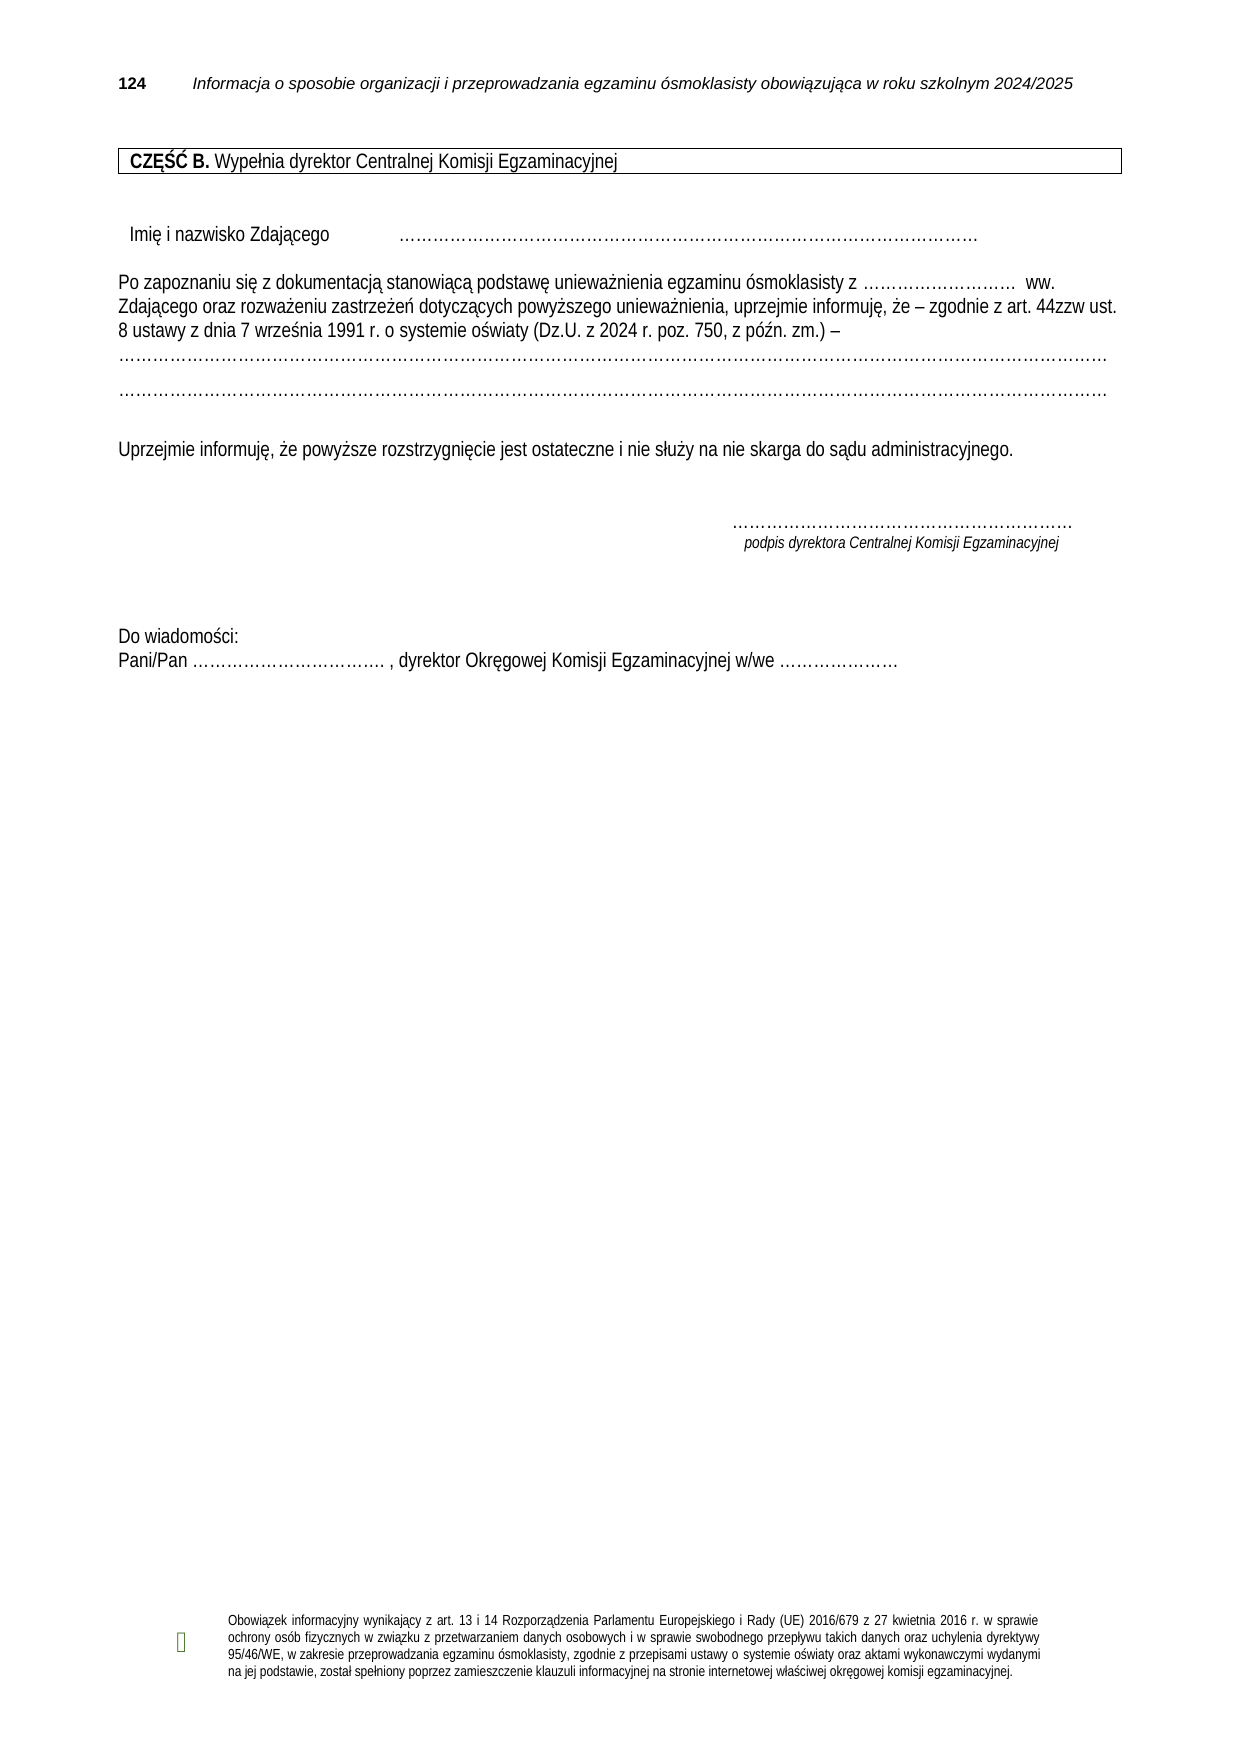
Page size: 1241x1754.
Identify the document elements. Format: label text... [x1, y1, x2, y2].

table_header Imię i nazwisko Zdającego [118, 222, 387, 246]
table_header ………………………………………………………………………………………… [387, 222, 1122, 246]
table_header CZĘŚĆ B. Wypełnia dyrektor Centralnej Komisji Egzaminacyjnej [119, 149, 1121, 173]
table_header …………………………………………………… [683, 509, 1122, 533]
text Po zapoznaniu się z dokumentacją stanowiącą podstawę unieważnienia egzaminu ósmoklasisty z ……………………… ww. Zdającego oraz rozważeniu zastrzeżeń dotyczących powyższego unieważnienia, uprzejmie informuję, że – zgodnie z art. 44zzw ust. 8 ustawy z dnia 7 września 1991 r. o systemie oświaty (Dz.U. z 2024 r. poz. 750, z późn. zm.) – [118, 269, 1122, 341]
text Do wiadomości: [118, 624, 1122, 648]
text Uprzejmie informuję, że powyższe rozstrzygnięcie jest ostateczne i nie służy na nie skarga do sądu administracyjnego. [118, 437, 1122, 461]
text …………………………………………………………………………………………………………………………………………………………………………………………………………………………………………………………………………………………………………………… [118, 341, 1122, 401]
text Pani/Pan ……………………………. , dyrektor Okręgowej Komisji Egzaminacyjnej w/we ………………… [118, 648, 1122, 672]
table_cell podpis dyrektora Centralnej Komisji Egzaminacyjnej [683, 533, 1122, 552]
